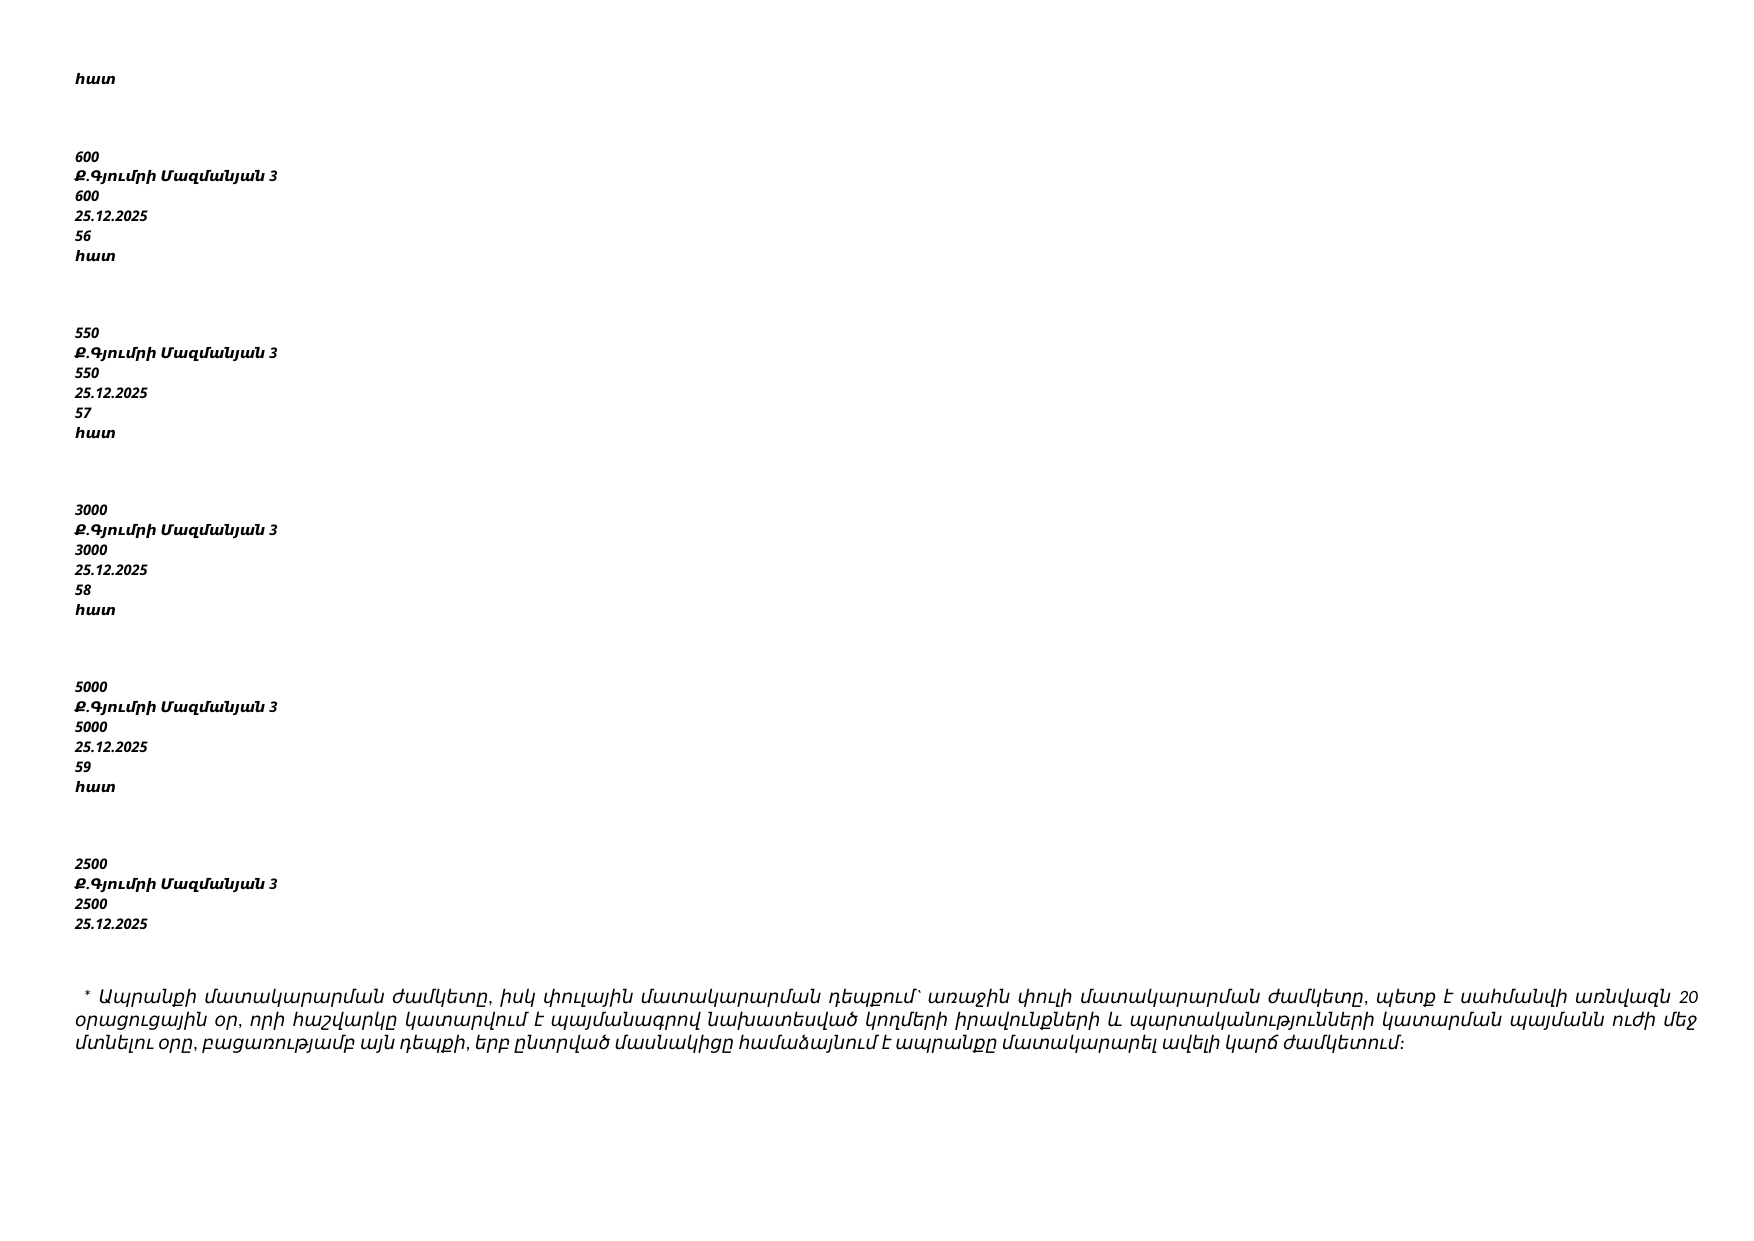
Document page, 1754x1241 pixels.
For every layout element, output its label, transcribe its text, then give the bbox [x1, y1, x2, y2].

text * Ապրանքի մատակարարման ժամկետը, իսկ փուլային մատակարարման դեպքում` առաջին փուլի մատակարարման ժամկետը, պետք է սահմանվի առնվազն 20 օրացուցային օր, որի հաշվարկը կատարվում է պայմանագրով նախատեսված կողմերի իրավունքների և պարտականությունների կատարման պայմանն ուժի մեջ մտնելու օրը, բացառությամբ այն դեպքի, երբ ընտրված մասնակիցը համաձայնում է ապրանքը մատակարարել ավելի կարճ ժամկետում: [75, 985, 1698, 1054]
